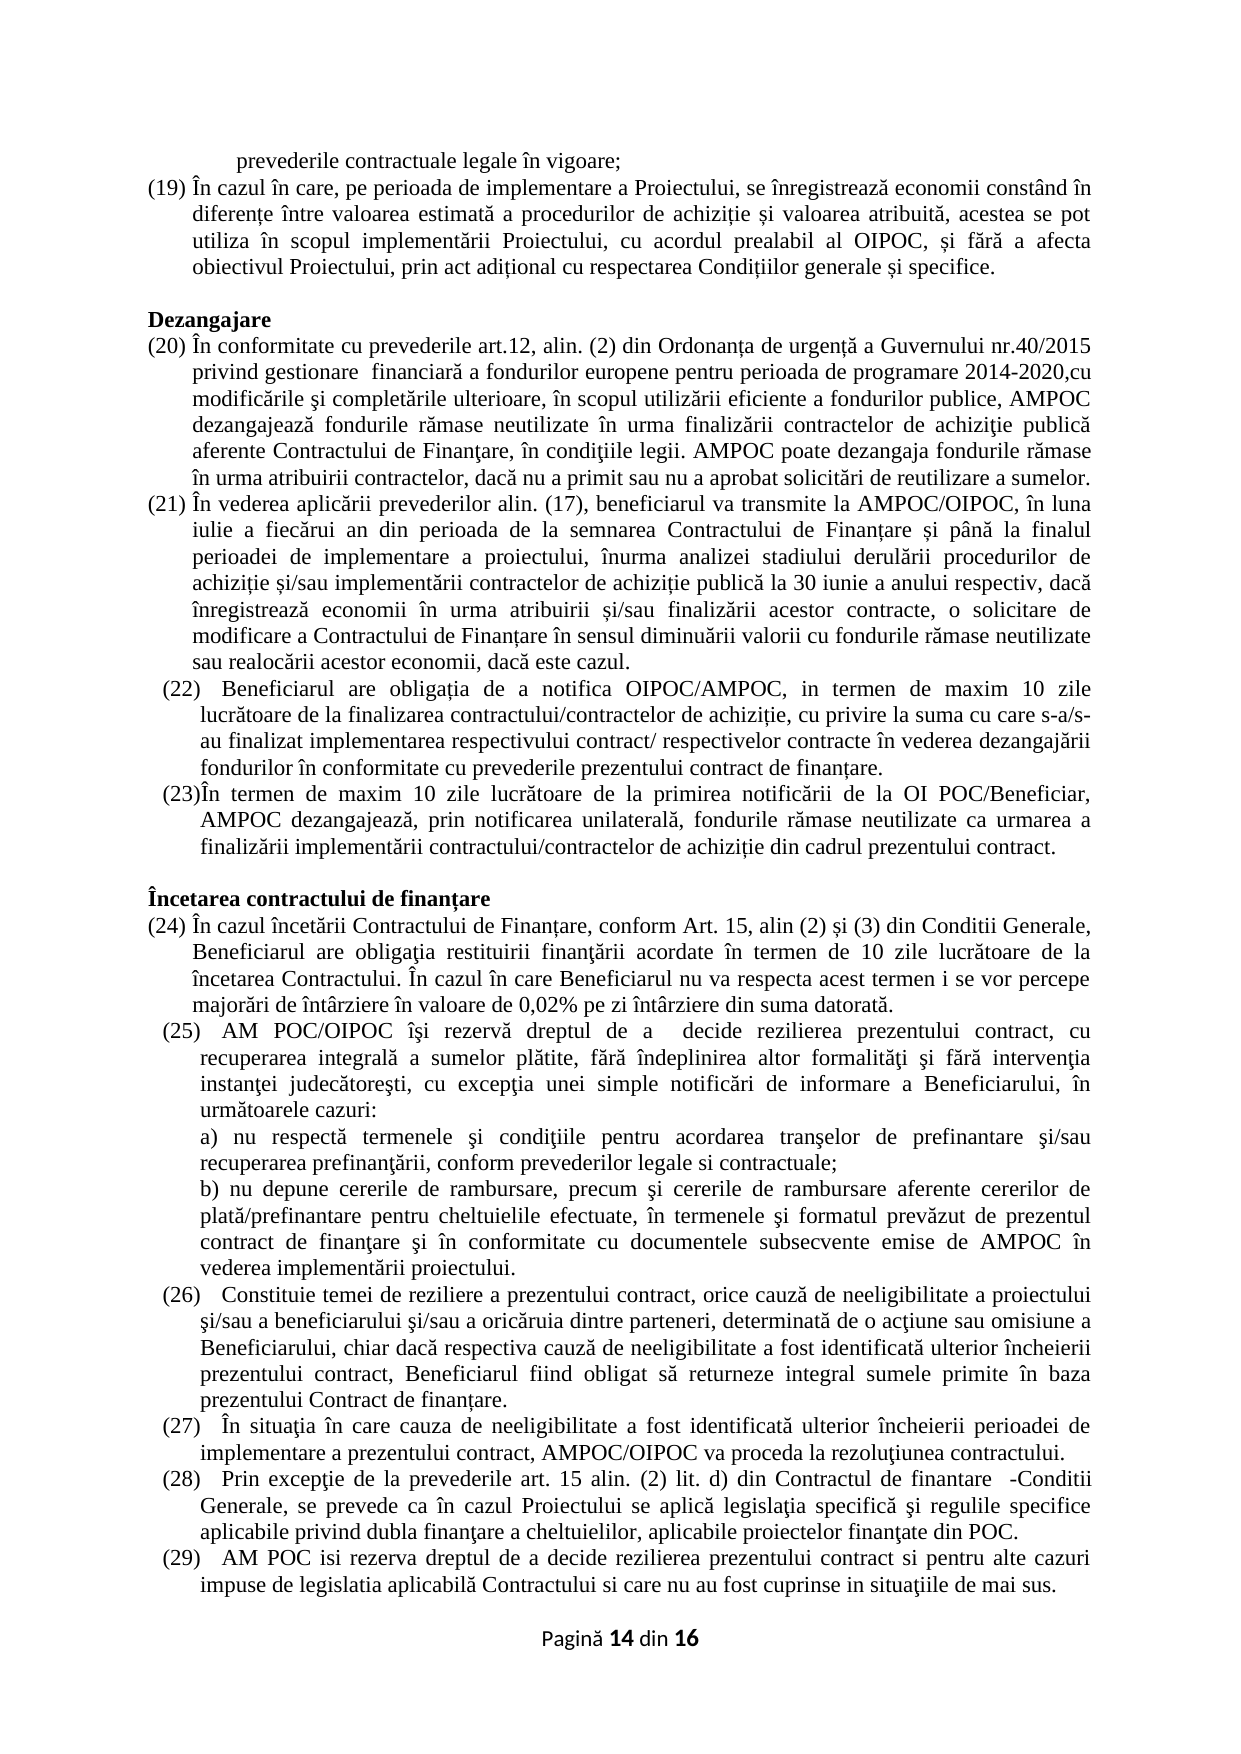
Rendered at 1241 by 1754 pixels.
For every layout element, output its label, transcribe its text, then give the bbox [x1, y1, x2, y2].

text Încetarea contractului de finanțare [148, 886, 1093, 912]
list În termen de maxim 10 zile lucrătoare de la primirea notificării de la OI POC/Beneficiar, AMPOC dezangajează, prin notificarea unilaterală, fondurile rămase neutilizate ca urmarea a finalizării implementării contractului/contractelor de achiziție din cadrul prezentului contract. [162, 780, 1093, 859]
list În cazul încetării Contractului de Finanțare, conform Art. 15, alin (2) și (3) din Conditii Generale, Beneficiarul are obligaţia restituirii finanţării acordate în termen de 10 zile lucrătoare de la încetarea Contractului. În cazul în care Beneficiarul nu va respecta acest termen i se vor percepe majorări de întârziere în valoare de 0,02% pe zi întârziere din suma datorată. [148, 912, 1093, 1017]
list AM POC isi rezerva dreptul de a decide rezilierea prezentului contract si pentru alte cazuri impuse de legislatia aplicabilă Contractului si care nu au fost cuprinse in situaţiile de mai sus. [162, 1544, 1093, 1597]
list În vederea aplicării prevederilor alin. (17), beneficiarul va transmite la AMPOC/OIPOC, în luna iulie a fiecărui an din perioada de la semnarea Contractului de Finanțare și până la finalul perioadei de implementare a proiectului, înurma analizei stadiului derulării procedurilor de achiziție și/sau implementării contractelor de achiziție publică la 30 iunie a anului respectiv, dacă înregistrează economii în urma atribuirii și/sau finalizării acestor contracte, o solicitare de modificare a Contractului de Finanțare în sensul diminuării valorii cu fondurile rămase neutilizate sau realocării acestor economii, dacă este cazul. [148, 490, 1093, 675]
list În cazul în care, pe perioada de implementare a Proiectului, se înregistrează economii constând în diferențe între valoarea estimată a procedurilor de achiziție și valoarea atribuită, acestea se pot utiliza în scopul implementării Proiectului, cu acordul prealabil al OIPOC, și fără a afecta obiectivul Proiectului, prin act adițional cu respectarea Condițiilor generale și specifice. [148, 174, 1093, 279]
list În situaţia în care cauza de neeligibilitate a fost identificată ulterior încheierii perioadei de implementare a prezentului contract, AMPOC/OIPOC va proceda la rezoluţiunea contractului. [162, 1413, 1093, 1465]
list În conformitate cu prevederile art.12, alin. (2) din Ordonanța de urgență a Guvernului nr.40/2015 privind gestionare financiară a fondurilor europene pentru perioada de programare 2014-2020,cu modificările şi completările ulterioare, în scopul utilizării eficiente a fondurilor publice, AMPOC dezangajează fondurile rămase neutilizate în urma finalizării contractelor de achiziţie publică aferente Contractului de Finanţare, în condiţiile legii. AMPOC poate dezangaja fondurile rămase în urma atribuirii contractelor, dacă nu a primit sau nu a aprobat solicitări de reutilizare a sumelor. [148, 332, 1093, 490]
list Beneficiarul are obligația de a notifica OIPOC/AMPOC, in termen de maxim 10 zile lucrătoare de la finalizarea contractului/contractelor de achiziție, cu privire la suma cu care s-a/s-au finalizat implementarea respectivului contract/ respectivelor contracte în vederea dezangajării fondurilor în conformitate cu prevederile prezentului contract de finanțare. [162, 675, 1093, 780]
text Dezangajare [148, 306, 1093, 332]
text b) nu depune cererile de rambursare, precum şi cererile de rambursare aferente cererilor de plată/prefinantare pentru cheltuielile efectuate, în termenele şi formatul prevăzut de prezentul contract de finanţare şi în conformitate cu documentele subsecvente emise de AMPOC în vederea implementării proiectului. [200, 1175, 1093, 1281]
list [207, 148, 1093, 174]
list Prin excepţie de la prevederile art. 15 alin. (2) lit. d) din Contractul de finantare -Conditii Generale, se prevede ca în cazul Proiectului se aplică legislaţia specifică şi regulile specifice aplicabile privind dubla finanţare a cheltuielilor, aplicabile proiectelor finanţate din POC. [162, 1465, 1093, 1544]
text a) nu respectă termenele şi condiţiile pentru acordarea tranşelor de prefinantare şi/sau recuperarea prefinanţării, conform prevederilor legale si contractuale; [200, 1123, 1093, 1175]
list Constituie temei de reziliere a prezentului contract, orice cauză de neeligibilitate a proiectului şi/sau a beneficiarului şi/sau a oricăruia dintre parteneri, determinată de o acţiune sau omisiune a Beneficiarului, chiar dacă respectiva cauză de neeligibilitate a fost identificată ulterior încheierii prezentului contract, Beneficiarul fiind obligat să returneze integral sumele primite în baza prezentului Contract de finanțare. [162, 1281, 1093, 1413]
list AM POC/OIPOC îşi rezervă dreptul de a decide rezilierea prezentului contract, cu recuperarea integrală a sumelor plătite, fără îndeplinirea altor formalităţi şi fără intervenţia instanţei judecătoreşti, cu excepţia unei simple notificări de informare a Beneficiarului, în următoarele cazuri: [162, 1017, 1093, 1123]
